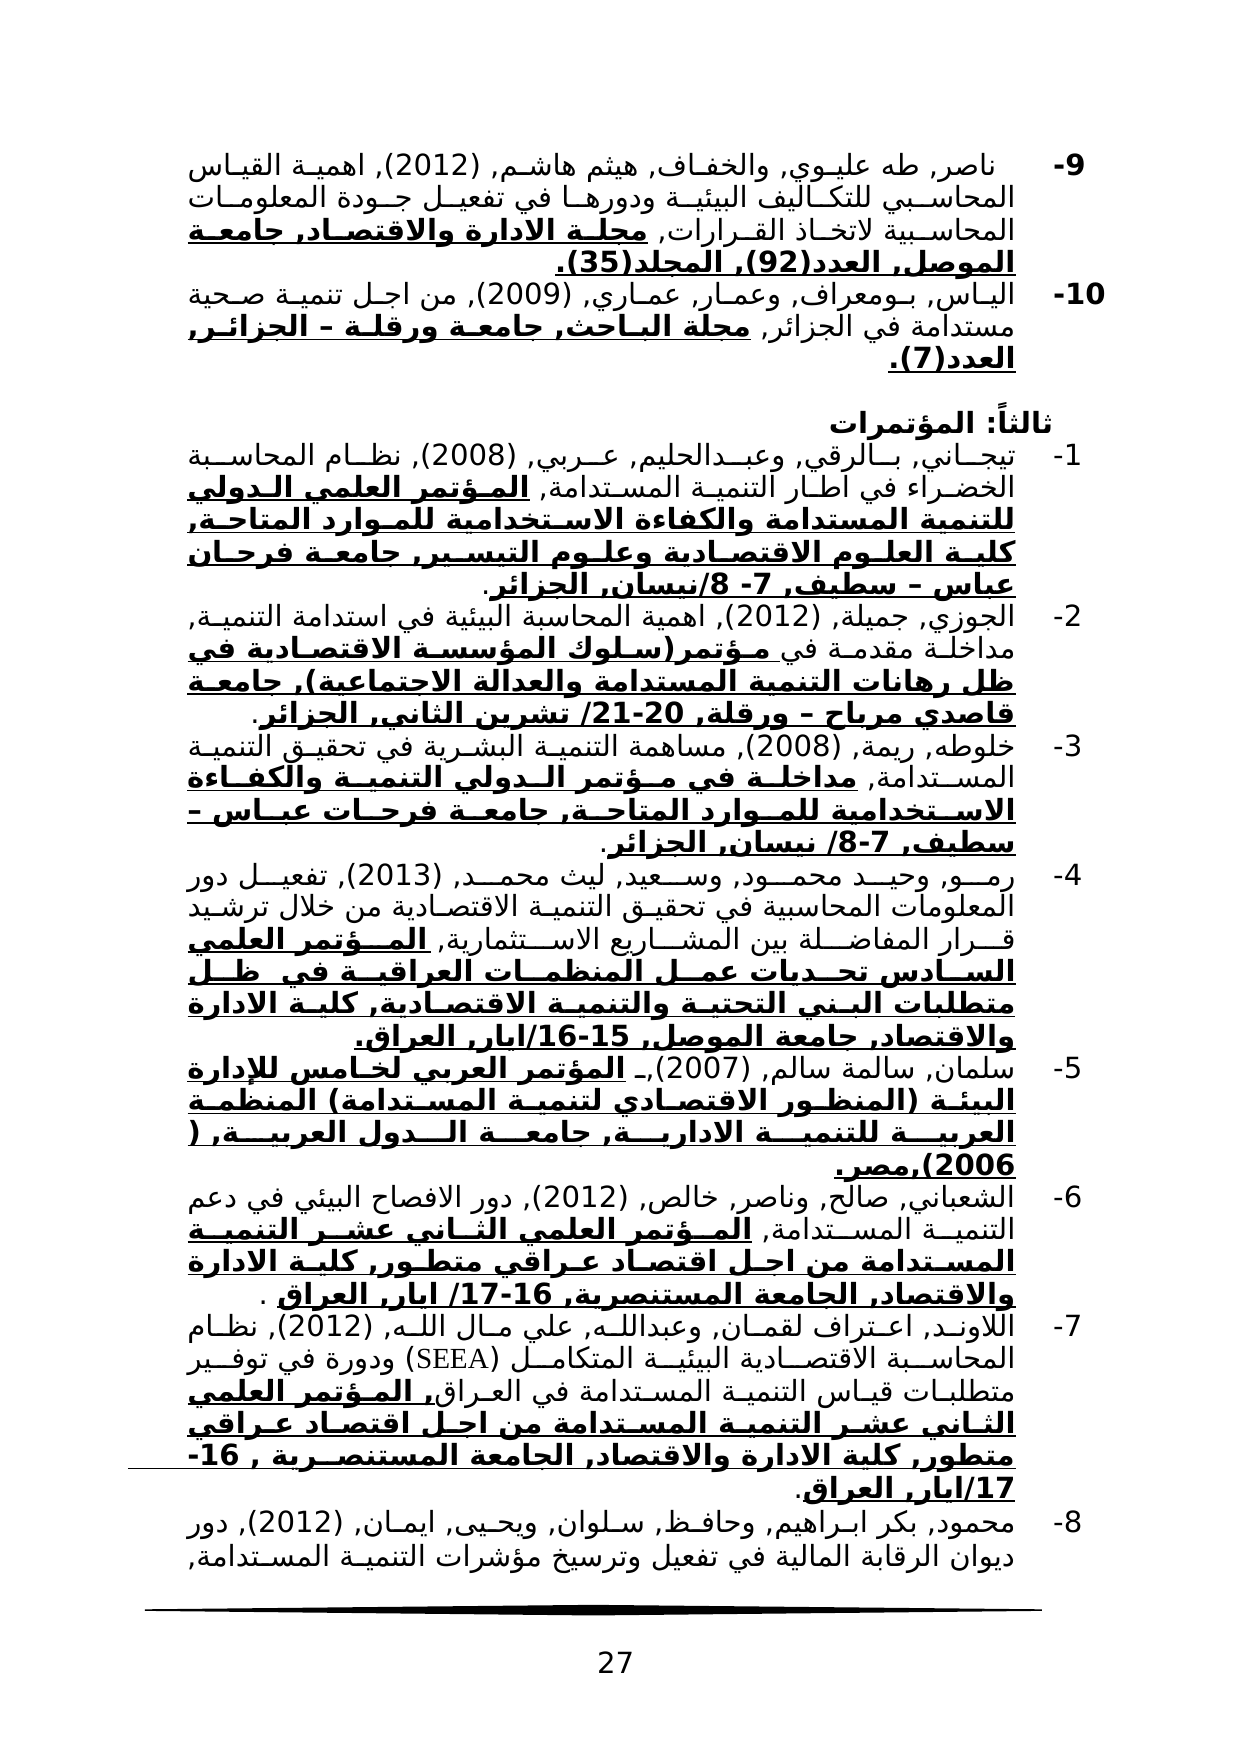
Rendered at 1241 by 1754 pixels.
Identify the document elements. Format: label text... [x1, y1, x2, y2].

list ناصر, طه عليوي, والخفاف, هيثم هاشم, (2012), اهمية القياس المحاسبي للتكاليف البيئية ودورها في تفعيل جودة المعلومات المحاسبية لاتخاذ القرارات, مجلة الادارة والاقتصاد, جامعة الموصل, العدد(92), المجلد(35). [187, 150, 1053, 279]
list تيجاني, بالرقي, وعبدالحليم, عربي, (2008), نظام المحاسبة الخضراء في اطار التنمية المستدامة, المؤتمر العلمي الدولي للتنمية المستدامة والكفاءة الاستخدامية للموارد المتاحة, كلية العلوم الاقتصادية وعلوم التيسير, جامعة فرحان عباس – سطيف, 7- 8/نيسان, الجزائر. [187, 440, 1053, 601]
text ثالثاً: المؤتمرات [187, 408, 1053, 440]
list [187, 1505, 1053, 1573]
list اللاوند, اعتراف لقمان, وعبدالله, علي مال الله, (2012), نظام المحاسبة الاقتصادية البيئية المتكامل (SEEA) ودورة في توفير متطلبات قياس التنمية المستدامة في العراق, المؤتمر العلمي الثاني عشر التنمية المستدامة من اجل اقتصاد عراقي متطور, كلية الادارة والاقتصاد, الجامعة المستنصرية , 16-17/ايار, العراق. [187, 1311, 1053, 1505]
list الجوزي, جميلة, (2012), اهمية المحاسبة البيئية في استدامة التنمية, مداخلة مقدمة في مؤتمر(سلوك المؤسسة الاقتصادية في ظل رهانات التنمية المستدامة والعدالة الاجتماعية), جامعة قاصدي مرباح – ورقلة, 20-21/ تشرين الثاني, الجزائر. [187, 601, 1053, 730]
list الشعباني, صالح, وناصر, خالص, (2012), دور الافصاح البيئي في دعم التنمية المستدامة, المؤتمر العلمي الثاني عشر التنمية المستدامة من اجل اقتصاد عراقي متطور, كلية الادارة والاقتصاد, الجامعة المستنصرية, 16-17/ ايار, العراق . [187, 1182, 1053, 1311]
list رمو, وحيد محمود, وسعيد, ليث محمد, (2013), تفعيل دور المعلومات المحاسبية في تحقيق التنمية الاقتصادية من خلال ترشيد قرار المفاضلة بين المشاريع الاستثمارية, المؤتمر العلمي السادس تحديات عمل المنظمات العراقية في ظل متطلبات البني التحتية والتنمية الاقتصادية, كلية الادارة والاقتصاد, جامعة الموصل, 15-16/ايار, العراق. [187, 859, 1053, 1053]
list سلمان, سالمة سالم, (2007), المؤتمر العربي لخامس للإدارة البيئة (المنظور الاقتصادي لتنمية المستدامة) المنظمة العربية للتنمية الادارية, جامعة الدول العربية, (2006),مصر. [187, 1053, 1053, 1182]
list خلوطه, ريمة, (2008), مساهمة التنمية البشرية في تحقيق التنمية المستدامة, مداخلة في مؤتمر الدولي التنمية والكفاءة الاستخدامية للموارد المتاحة, جامعة فرحات عباس – سطيف, 7-8/ نيسان, الجزائر. [187, 730, 1053, 859]
list الياس, بومعراف, وعمار, عماري, (2009), من اجل تنمية صحية مستدامة في الجزائر, مجلة الباحث, جامعة ورقلة – الجزائر, العدد(7). [187, 279, 1053, 376]
